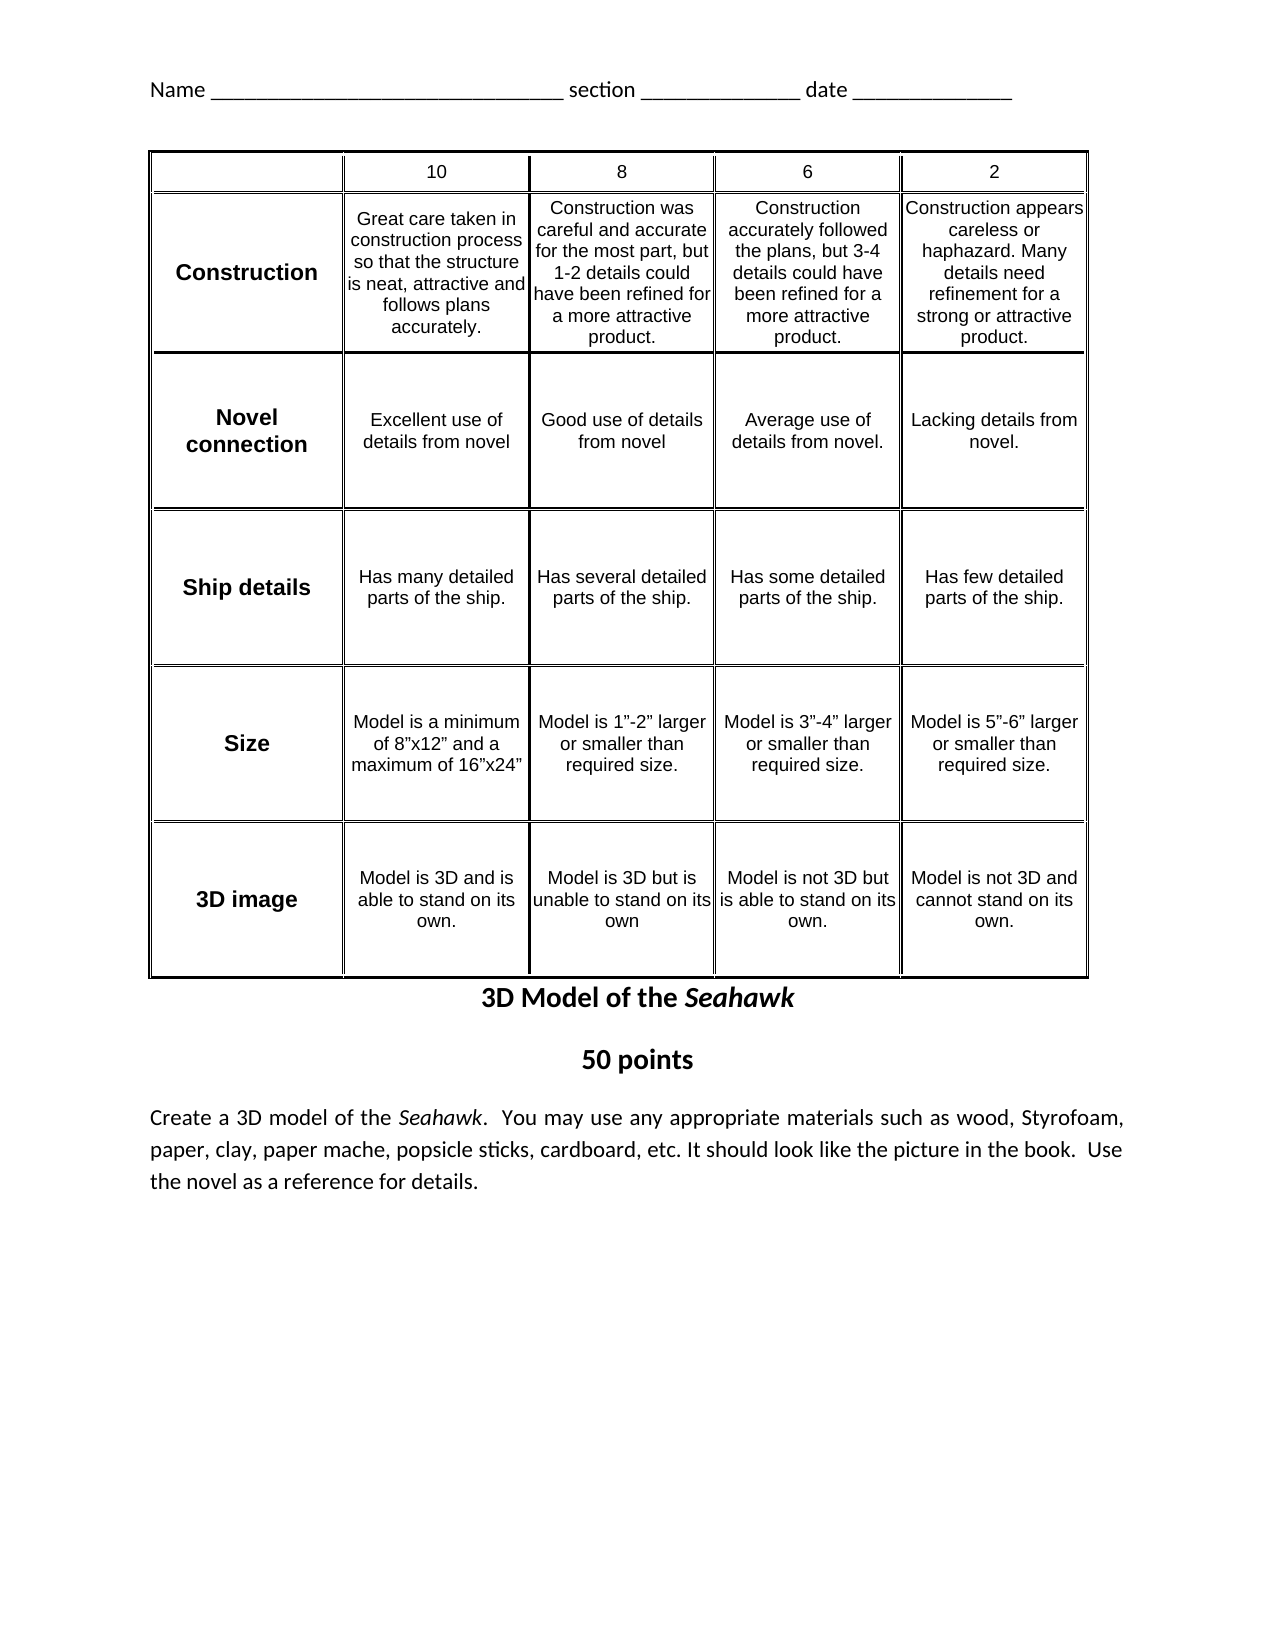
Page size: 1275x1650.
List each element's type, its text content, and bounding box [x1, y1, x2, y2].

table_cell 3D image [150, 820, 343, 976]
text 50 points [150, 1041, 1125, 1077]
table_cell Construction accurately followed the plans, but 3-4 details could have been refined for a more attractive product. [716, 194, 899, 351]
table_cell Size [152, 664, 342, 820]
table_header [152, 153, 343, 191]
table_cell Construction [150, 191, 343, 351]
table_cell Model is not 3D but is able to stand on its own. [715, 820, 901, 976]
table_cell Novel connection [152, 351, 342, 507]
table_header 2 [901, 153, 1086, 191]
table_cell Construction was careful and accurate for the most part, but 1-2 details could have been refined for a more attractive product. [531, 194, 713, 351]
table_cell Model is 5”-6” larger or smaller than required size. [903, 664, 1086, 820]
table_cell Model is 3D but is unable to stand on its own [529, 823, 714, 976]
table_cell Has some detailed parts of the ship. [716, 511, 899, 663]
table_cell Construction appears careless or haphazard. Many details need refinement for a strong or attractive product. [901, 191, 1087, 351]
table_header 10 [344, 153, 529, 191]
text Create a 3D model of the Seahawk. You may use any appropriate materials such as wood, Styrofoam, paper, clay, paper mache, popsicle sticks, cardboard, etc. It should look like the picture in the book. Use the novel as a reference for details. [150, 1103, 1125, 1195]
table_cell Has several detailed parts of the ship. [531, 511, 713, 663]
table_cell Excellent use of details from novel [345, 354, 528, 507]
table_cell Great care taken in construction process so that the structure is neat, attractive and follows plans accurately. [345, 194, 528, 351]
table_cell Has many detailed parts of the ship. [345, 511, 528, 663]
table_cell Ship details [152, 507, 342, 663]
table_cell Model is 3D and is able to stand on its own. [344, 823, 529, 976]
table_cell Model is 3”-4” larger or smaller than required size. [716, 667, 899, 820]
table_cell Average use of details from novel. [716, 354, 899, 507]
text 3D Model of the Seahawk [150, 979, 1125, 1015]
table_cell Model is 1”-2” larger or smaller than required size. [531, 667, 713, 820]
table_cell Has few detailed parts of the ship. [903, 507, 1086, 663]
table_cell Model is a minimum of 8”x12” and a maximum of 16”x24” [345, 667, 528, 820]
table_cell Model is not 3D and cannot stand on its own. [901, 820, 1087, 976]
table_cell Lacking details from novel. [903, 351, 1086, 507]
table_cell Good use of details from novel [531, 354, 713, 507]
table_header 6 [715, 152, 901, 191]
table_header 8 [529, 153, 714, 191]
